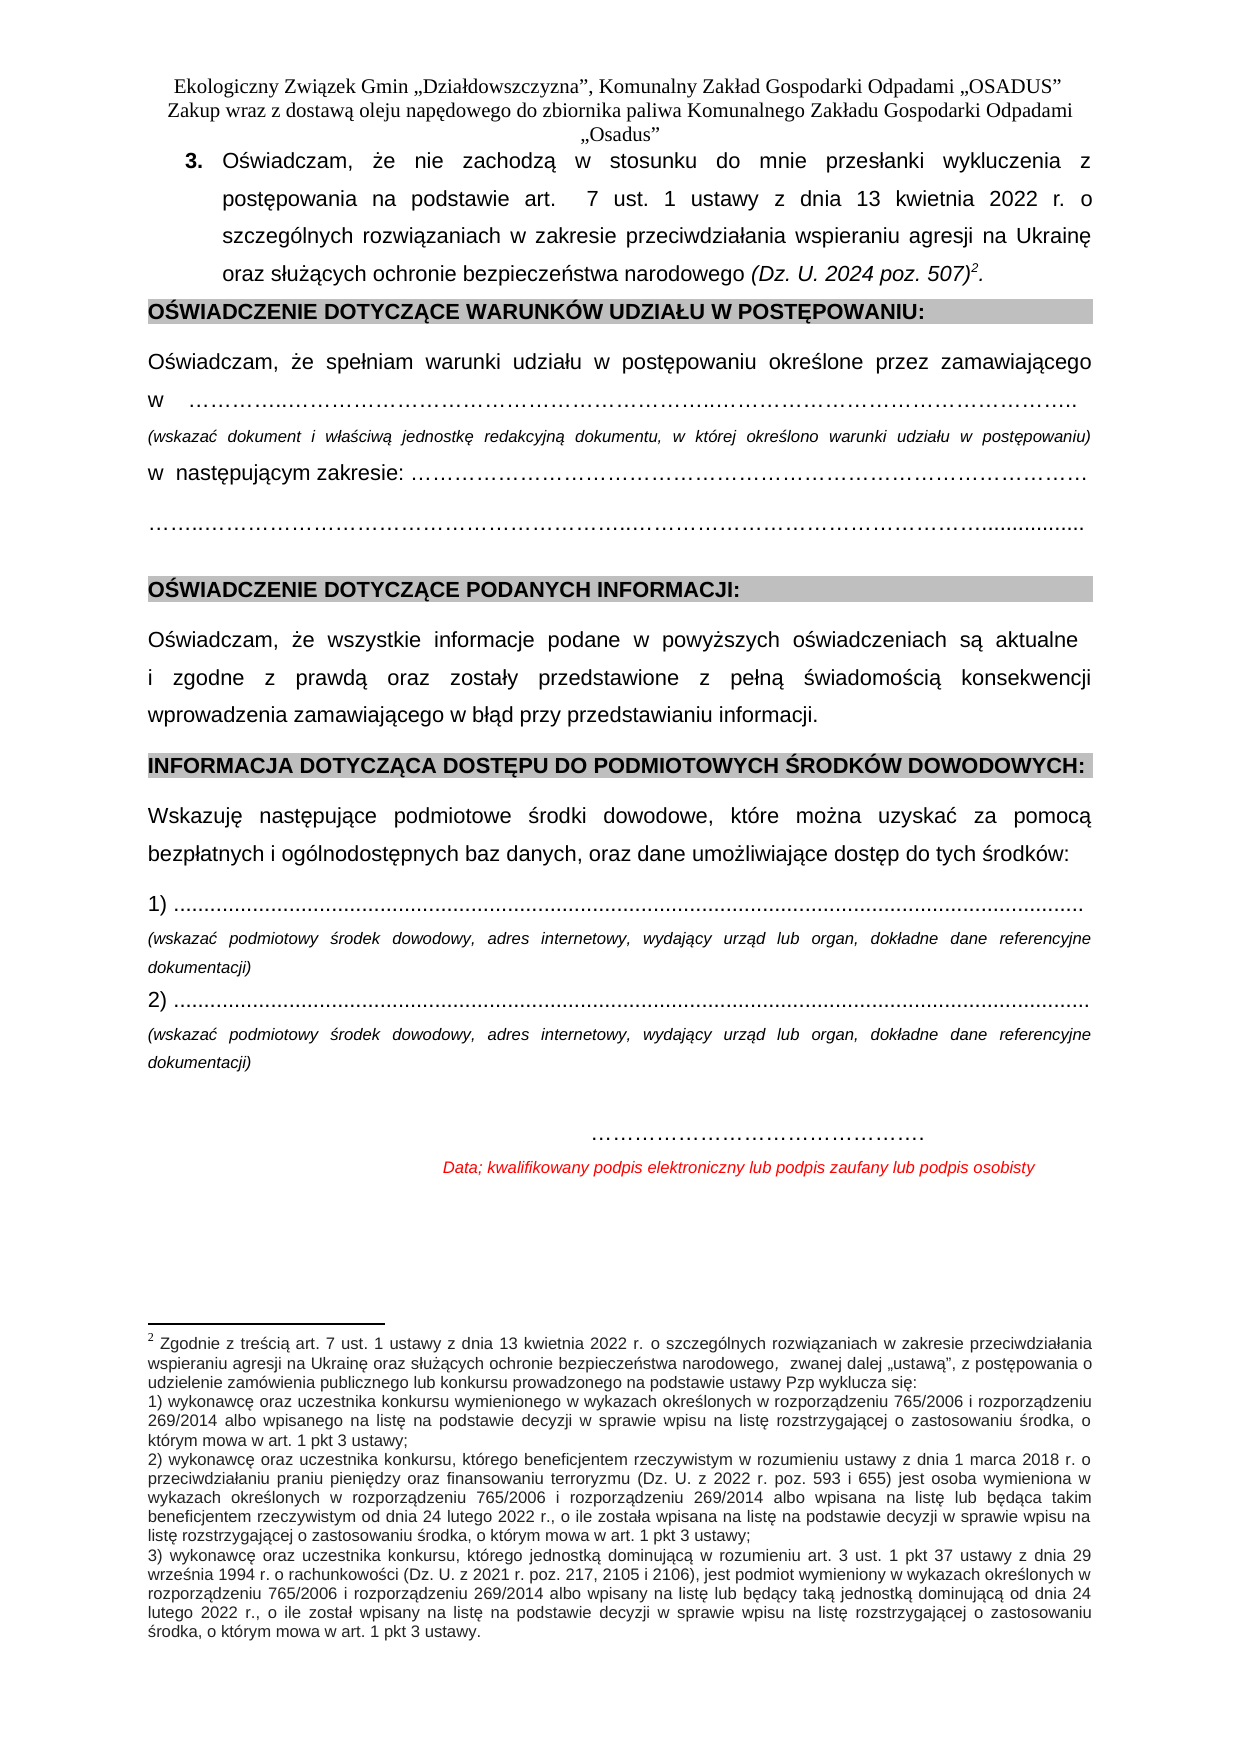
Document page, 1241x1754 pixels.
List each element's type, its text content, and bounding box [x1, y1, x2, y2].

text OŚWIADCZENIE DOTYCZĄCE PODANYCH INFORMACJI: [148, 576, 1093, 602]
text Data; kwalifikowany podpis elektroniczny lub podpis zaufany lub podpis osobisty [148, 1157, 1093, 1177]
text ……..…………………………………………………..…………………………………………................. [148, 510, 1093, 535]
text (wskazać podmiotowy środek dowodowy, adres internetowy, wydający urząd lub organ, dokładne dane referencyjne dokumentacji) [148, 1024, 1093, 1072]
text INFORMACJA DOTYCZĄCA DOSTĘPU DO PODMIOTOWYCH ŚRODKÓW DOWODOWYCH: [148, 753, 1093, 778]
text 1) ...................................................................................................................................................... [148, 891, 1093, 916]
list Oświadczam, że nie zachodzą w stosunku do mnie przesłanki wykluczenia z postępowania na podstawie art. 7 ust. 1 ustawy z dnia 13 kwietnia 2022 r. o szczególnych rozwiązaniach w zakresie przeciwdziałania wspieraniu agresji na Ukrainę oraz służących ochronie bezpieczeństwa narodowego (Dz. U. 2024 poz. 507). [185, 148, 1093, 286]
text Wskazuję następujące podmiotowe środki dowodowe, które można uzyskać za pomocą bezpłatnych i ogólnodostępnych baz danych, oraz dane umożliwiające dostęp do tych środków: [148, 803, 1093, 866]
text ………………………………………. [148, 1119, 1093, 1145]
text Oświadczam, że spełniam warunki udziału w postępowaniu określone przez zamawiającego w …………..…………………………………………………..………………………………………….. (wskazać dokument i właściwą jednostkę redakcyjną dokumentu, w której określono warunki udziału w postępowaniu) w następującym zakresie: ………………………………………………………………………………… [148, 349, 1093, 485]
text 2) ....................................................................................................................................................... [148, 986, 1093, 1012]
text Oświadczam, że wszystkie informacje podane w powyższych oświadczeniach są aktualne i zgodne z prawdą oraz zostały przedstawione z pełną świadomością konsekwencji wprowadzenia zamawiającego w błąd przy przedstawianiu informacji. [148, 627, 1093, 728]
text (wskazać podmiotowy środek dowodowy, adres internetowy, wydający urząd lub organ, dokładne dane referencyjne dokumentacji) [148, 929, 1093, 977]
text OŚWIADCZENIE DOTYCZĄCE WARUNKÓW UDZIAŁU W POSTĘPOWANIU: [148, 299, 1093, 324]
